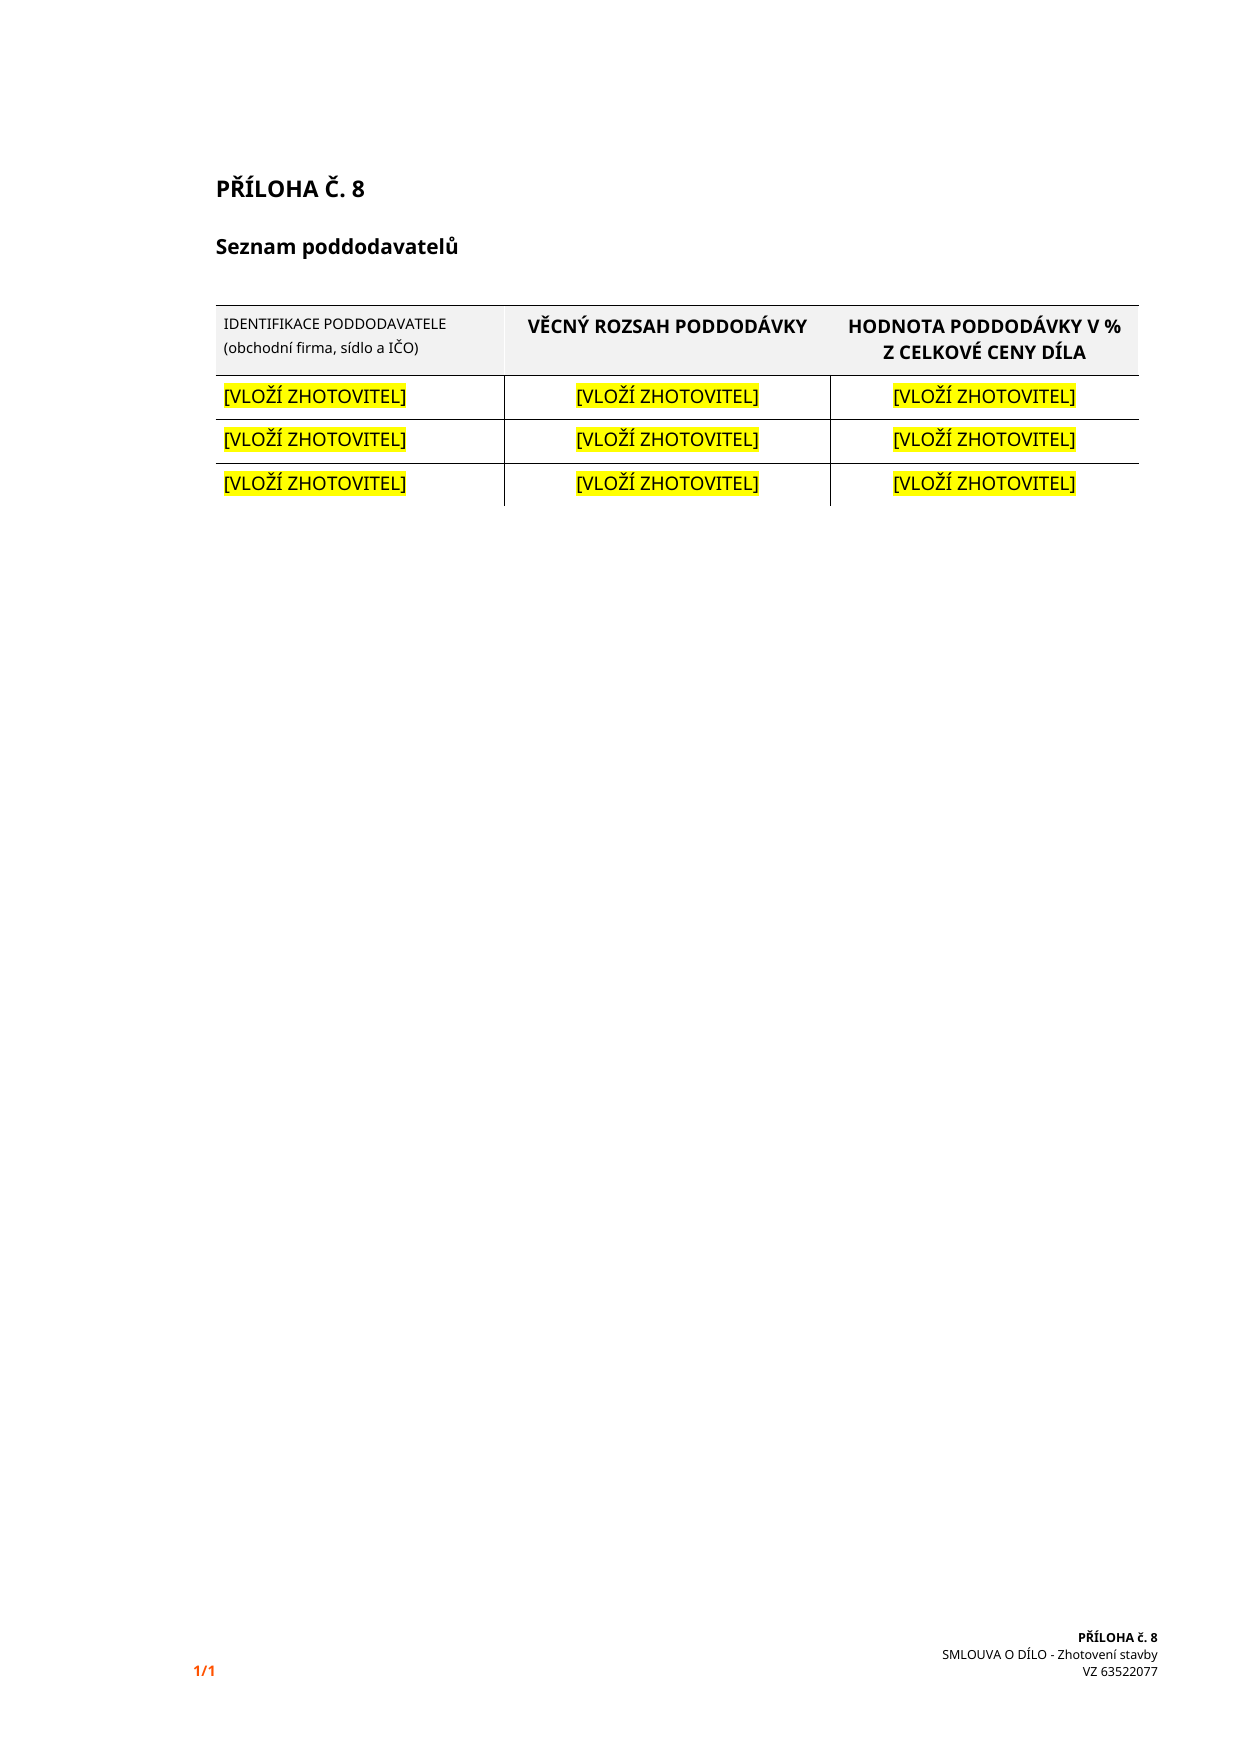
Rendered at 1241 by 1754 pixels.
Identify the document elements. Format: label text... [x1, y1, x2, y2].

text Seznam poddodavatelů [216, 232, 1093, 260]
table_cell [VLOŽÍ ZHOTOVITEL] [831, 376, 1138, 418]
table_cell [VLOŽÍ ZHOTOVITEL] [216, 420, 504, 462]
table_cell [VLOŽÍ ZHOTOVITEL] [505, 376, 830, 418]
table_cell [VLOŽÍ ZHOTOVITEL] [505, 420, 830, 462]
table_cell [VLOŽÍ ZHOTOVITEL] [505, 464, 830, 506]
table_cell [VLOŽÍ ZHOTOVITEL] [831, 464, 1138, 506]
table_cell [VLOŽÍ ZHOTOVITEL] [216, 376, 504, 418]
table_header VĚCNÝ ROZSAH PODDODÁVKY [505, 306, 830, 375]
text Příloha č. 8 [216, 172, 1093, 204]
table_header HODNOTA PODDODÁVKY V % Z CELKOVÉ CENY DÍLA [830, 306, 1138, 375]
table_cell [VLOŽÍ ZHOTOVITEL] [216, 464, 504, 506]
table_header IDENTIFIKACE PODDODAVATELE (obchodní firma, sídlo a IČO) [216, 306, 504, 375]
table_cell [VLOŽÍ ZHOTOVITEL] [831, 420, 1138, 462]
